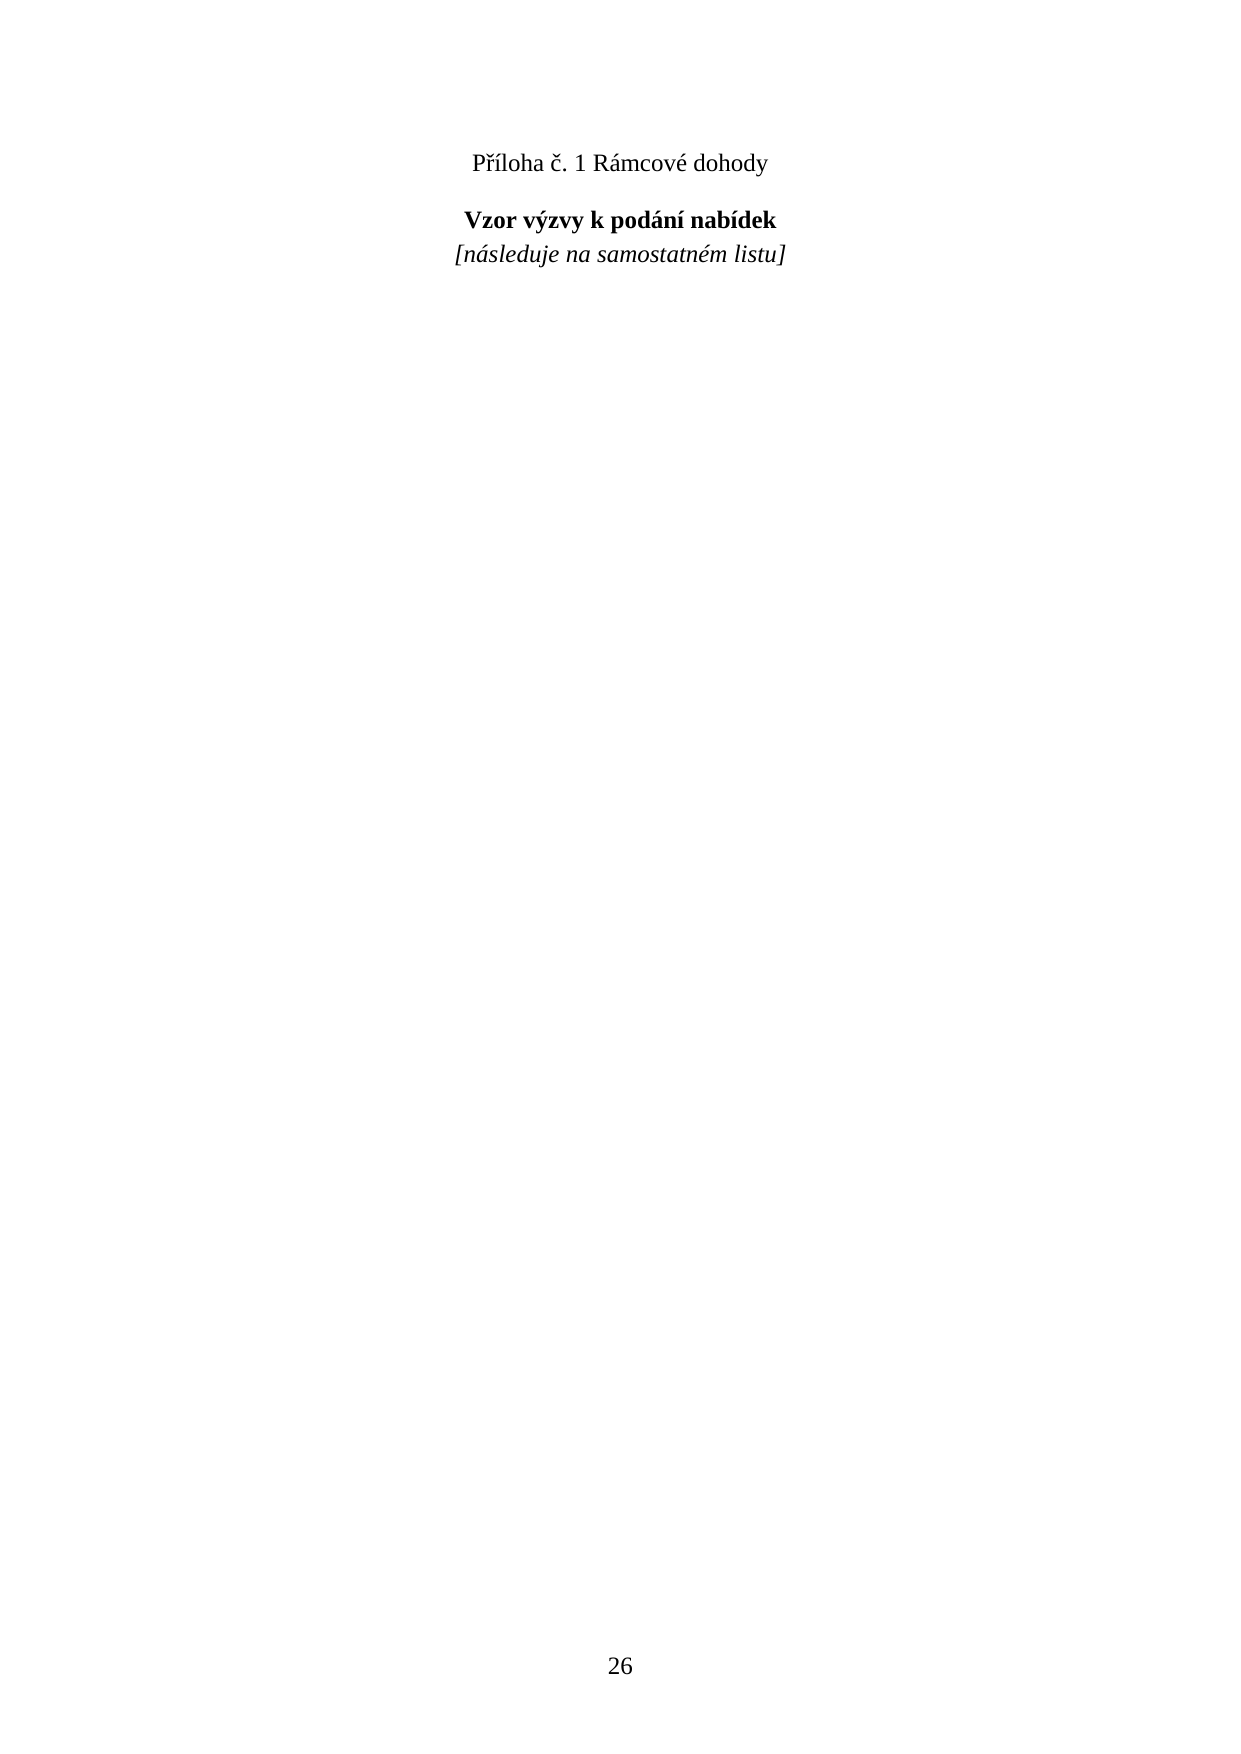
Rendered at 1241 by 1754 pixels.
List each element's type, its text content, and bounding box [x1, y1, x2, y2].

text [následuje na samostatném listu] [148, 239, 1093, 267]
text Příloha č. 1 Rámcové dohody [148, 148, 1093, 176]
text Vzor výzvy k podání nabídek [148, 206, 1093, 234]
